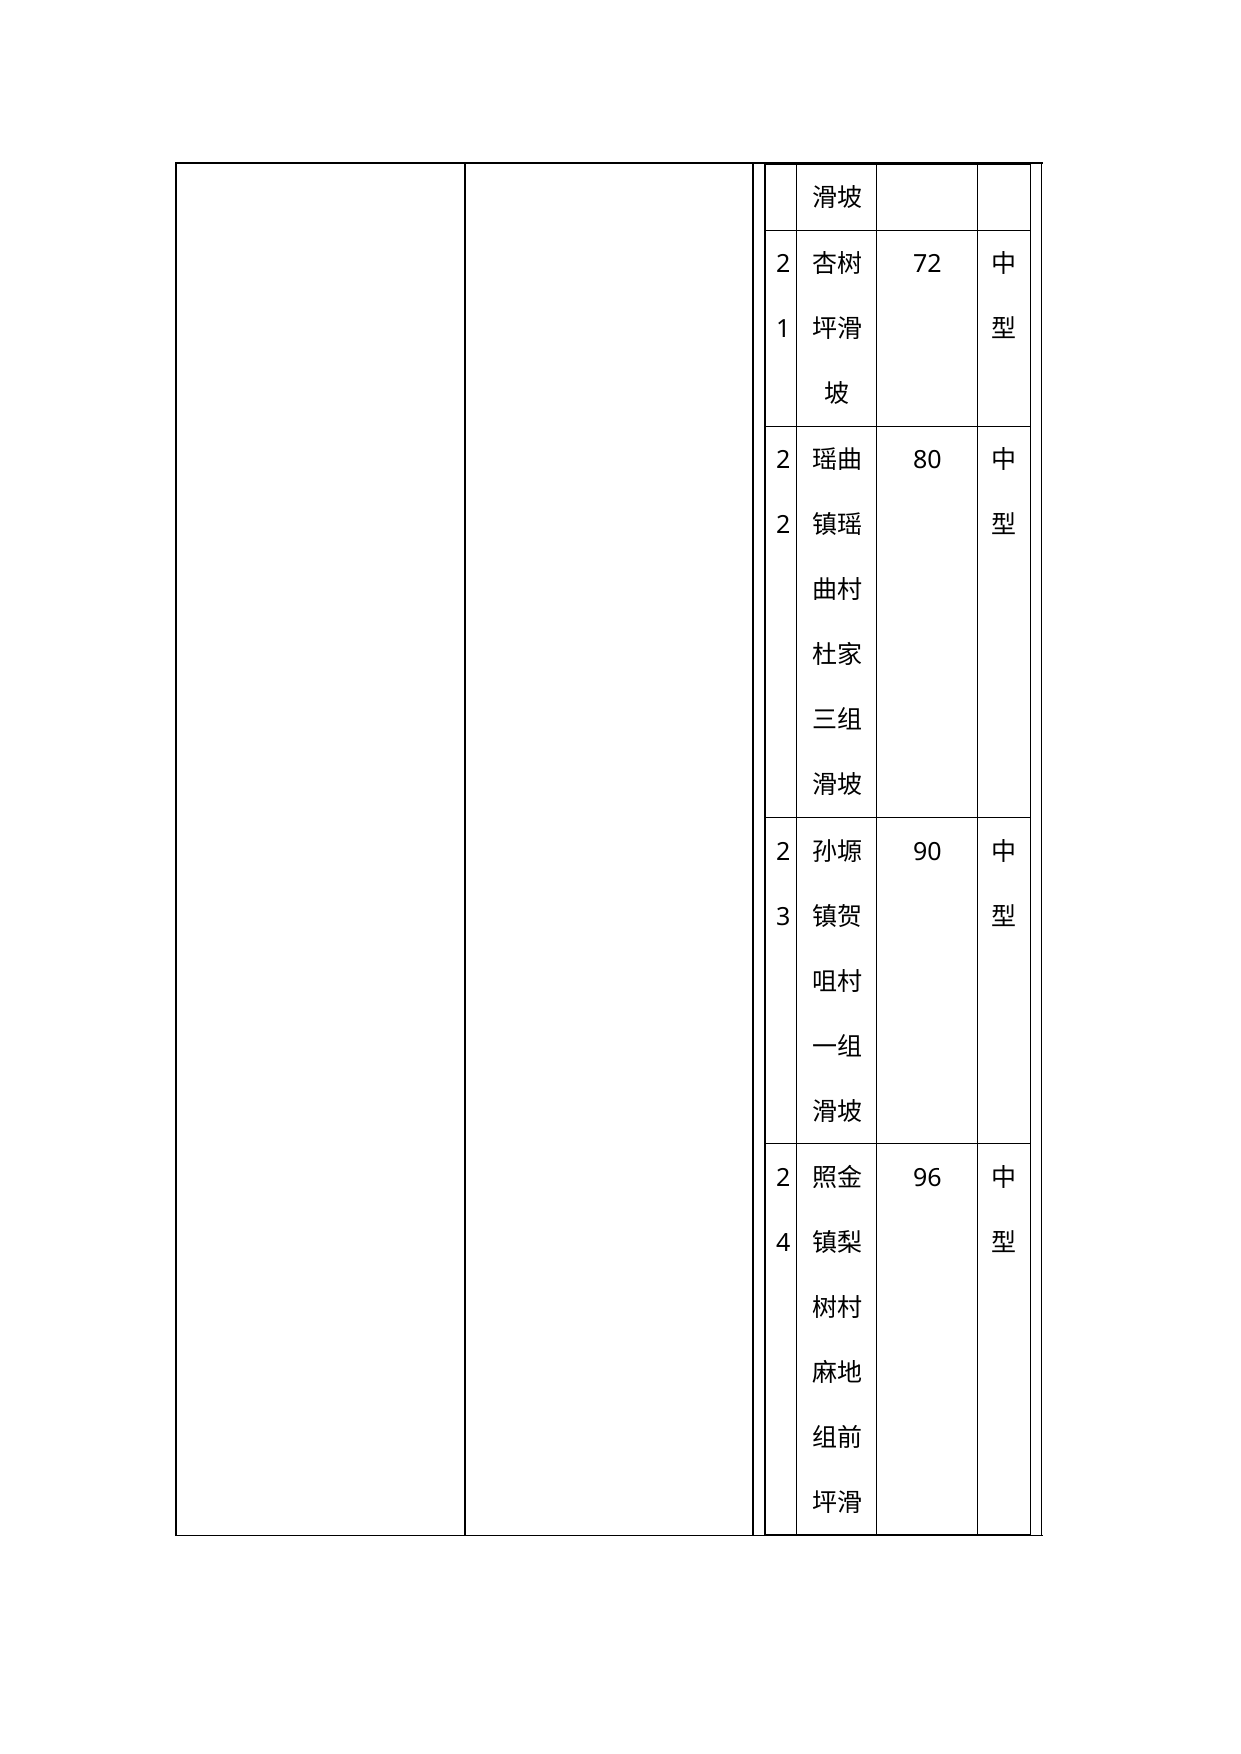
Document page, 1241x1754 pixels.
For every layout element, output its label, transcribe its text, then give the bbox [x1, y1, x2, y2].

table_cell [877, 231, 977, 426]
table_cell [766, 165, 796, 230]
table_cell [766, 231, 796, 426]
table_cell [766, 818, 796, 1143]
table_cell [766, 1144, 796, 1534]
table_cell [754, 164, 764, 1535]
table_cell [466, 164, 752, 1535]
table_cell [978, 1144, 1030, 1534]
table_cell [1031, 164, 1041, 1535]
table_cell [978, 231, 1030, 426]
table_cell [797, 1144, 876, 1534]
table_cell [797, 231, 876, 426]
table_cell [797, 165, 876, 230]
table_cell 1 [177, 164, 464, 1535]
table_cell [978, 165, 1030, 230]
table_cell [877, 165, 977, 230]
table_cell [877, 1144, 977, 1534]
